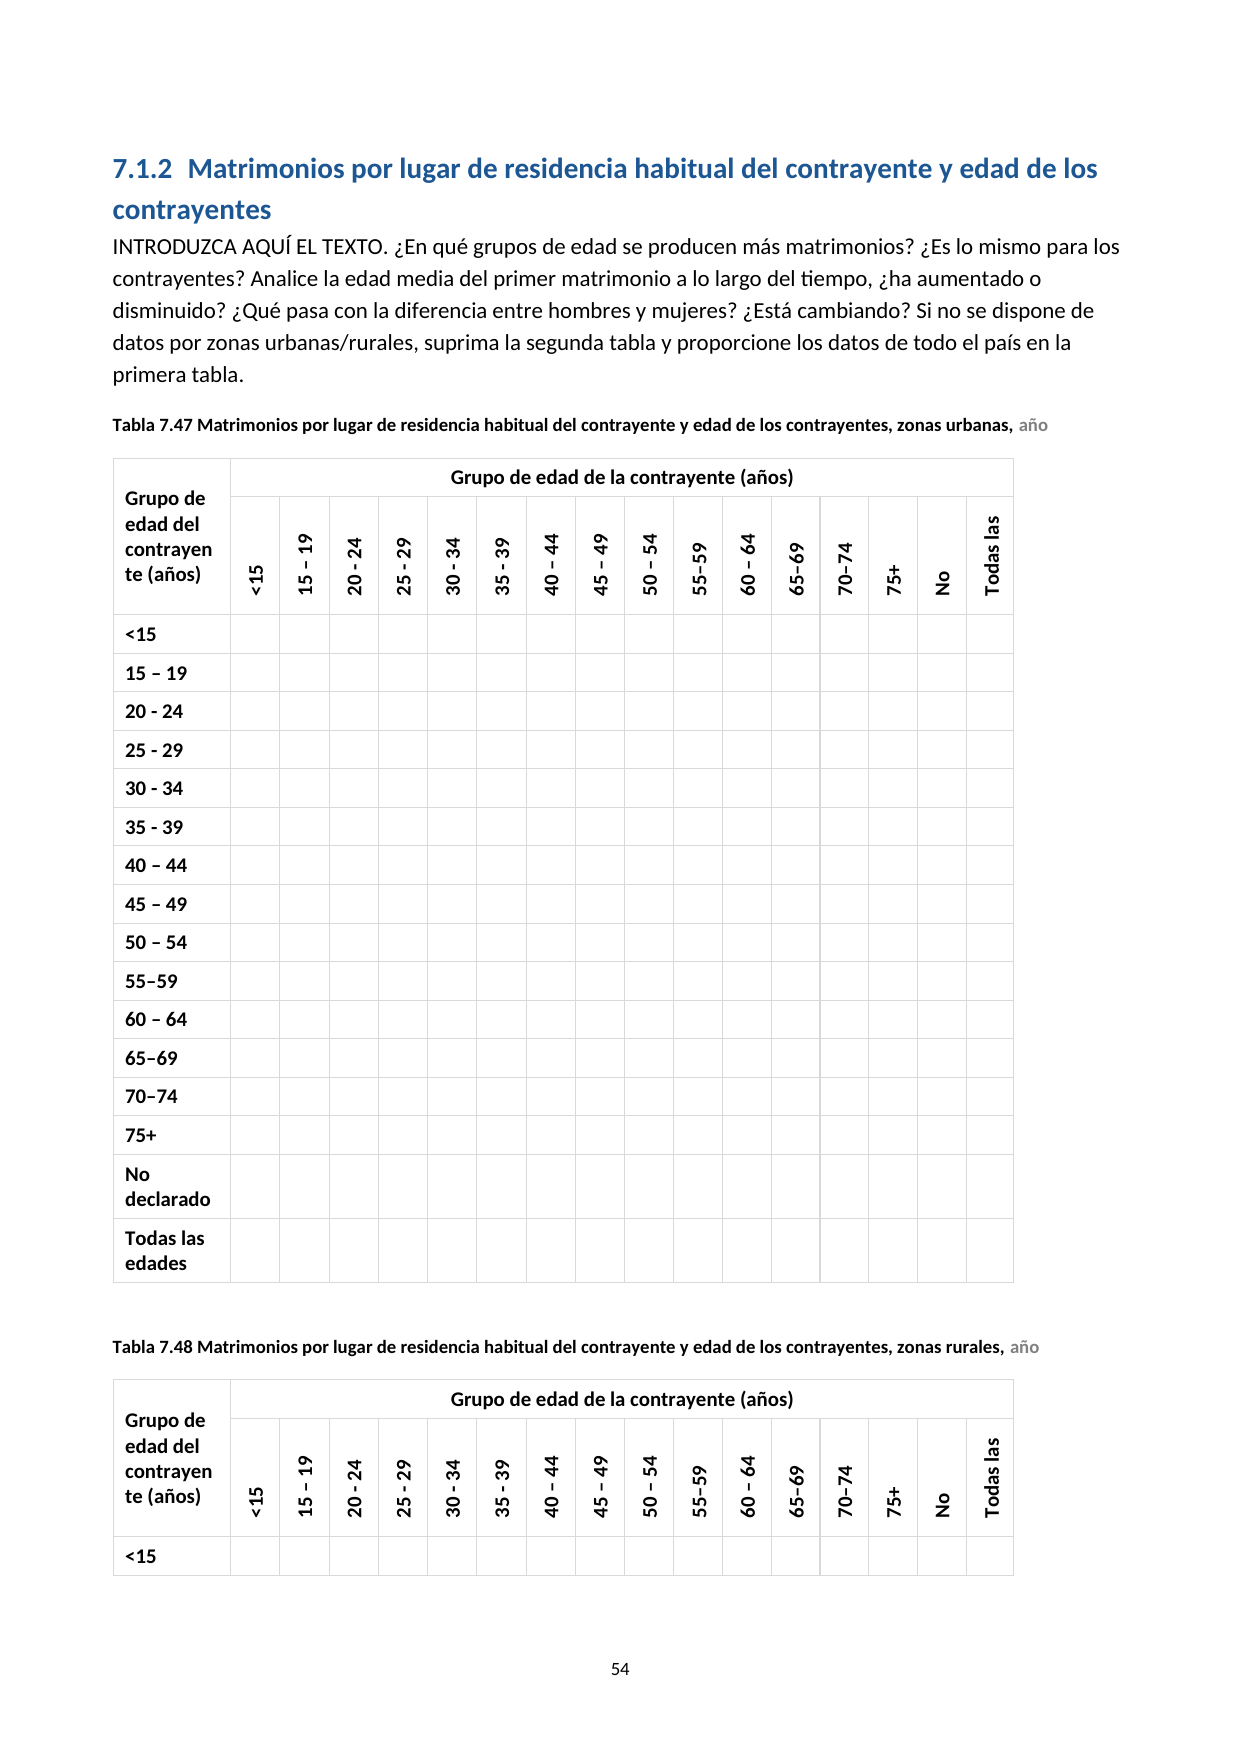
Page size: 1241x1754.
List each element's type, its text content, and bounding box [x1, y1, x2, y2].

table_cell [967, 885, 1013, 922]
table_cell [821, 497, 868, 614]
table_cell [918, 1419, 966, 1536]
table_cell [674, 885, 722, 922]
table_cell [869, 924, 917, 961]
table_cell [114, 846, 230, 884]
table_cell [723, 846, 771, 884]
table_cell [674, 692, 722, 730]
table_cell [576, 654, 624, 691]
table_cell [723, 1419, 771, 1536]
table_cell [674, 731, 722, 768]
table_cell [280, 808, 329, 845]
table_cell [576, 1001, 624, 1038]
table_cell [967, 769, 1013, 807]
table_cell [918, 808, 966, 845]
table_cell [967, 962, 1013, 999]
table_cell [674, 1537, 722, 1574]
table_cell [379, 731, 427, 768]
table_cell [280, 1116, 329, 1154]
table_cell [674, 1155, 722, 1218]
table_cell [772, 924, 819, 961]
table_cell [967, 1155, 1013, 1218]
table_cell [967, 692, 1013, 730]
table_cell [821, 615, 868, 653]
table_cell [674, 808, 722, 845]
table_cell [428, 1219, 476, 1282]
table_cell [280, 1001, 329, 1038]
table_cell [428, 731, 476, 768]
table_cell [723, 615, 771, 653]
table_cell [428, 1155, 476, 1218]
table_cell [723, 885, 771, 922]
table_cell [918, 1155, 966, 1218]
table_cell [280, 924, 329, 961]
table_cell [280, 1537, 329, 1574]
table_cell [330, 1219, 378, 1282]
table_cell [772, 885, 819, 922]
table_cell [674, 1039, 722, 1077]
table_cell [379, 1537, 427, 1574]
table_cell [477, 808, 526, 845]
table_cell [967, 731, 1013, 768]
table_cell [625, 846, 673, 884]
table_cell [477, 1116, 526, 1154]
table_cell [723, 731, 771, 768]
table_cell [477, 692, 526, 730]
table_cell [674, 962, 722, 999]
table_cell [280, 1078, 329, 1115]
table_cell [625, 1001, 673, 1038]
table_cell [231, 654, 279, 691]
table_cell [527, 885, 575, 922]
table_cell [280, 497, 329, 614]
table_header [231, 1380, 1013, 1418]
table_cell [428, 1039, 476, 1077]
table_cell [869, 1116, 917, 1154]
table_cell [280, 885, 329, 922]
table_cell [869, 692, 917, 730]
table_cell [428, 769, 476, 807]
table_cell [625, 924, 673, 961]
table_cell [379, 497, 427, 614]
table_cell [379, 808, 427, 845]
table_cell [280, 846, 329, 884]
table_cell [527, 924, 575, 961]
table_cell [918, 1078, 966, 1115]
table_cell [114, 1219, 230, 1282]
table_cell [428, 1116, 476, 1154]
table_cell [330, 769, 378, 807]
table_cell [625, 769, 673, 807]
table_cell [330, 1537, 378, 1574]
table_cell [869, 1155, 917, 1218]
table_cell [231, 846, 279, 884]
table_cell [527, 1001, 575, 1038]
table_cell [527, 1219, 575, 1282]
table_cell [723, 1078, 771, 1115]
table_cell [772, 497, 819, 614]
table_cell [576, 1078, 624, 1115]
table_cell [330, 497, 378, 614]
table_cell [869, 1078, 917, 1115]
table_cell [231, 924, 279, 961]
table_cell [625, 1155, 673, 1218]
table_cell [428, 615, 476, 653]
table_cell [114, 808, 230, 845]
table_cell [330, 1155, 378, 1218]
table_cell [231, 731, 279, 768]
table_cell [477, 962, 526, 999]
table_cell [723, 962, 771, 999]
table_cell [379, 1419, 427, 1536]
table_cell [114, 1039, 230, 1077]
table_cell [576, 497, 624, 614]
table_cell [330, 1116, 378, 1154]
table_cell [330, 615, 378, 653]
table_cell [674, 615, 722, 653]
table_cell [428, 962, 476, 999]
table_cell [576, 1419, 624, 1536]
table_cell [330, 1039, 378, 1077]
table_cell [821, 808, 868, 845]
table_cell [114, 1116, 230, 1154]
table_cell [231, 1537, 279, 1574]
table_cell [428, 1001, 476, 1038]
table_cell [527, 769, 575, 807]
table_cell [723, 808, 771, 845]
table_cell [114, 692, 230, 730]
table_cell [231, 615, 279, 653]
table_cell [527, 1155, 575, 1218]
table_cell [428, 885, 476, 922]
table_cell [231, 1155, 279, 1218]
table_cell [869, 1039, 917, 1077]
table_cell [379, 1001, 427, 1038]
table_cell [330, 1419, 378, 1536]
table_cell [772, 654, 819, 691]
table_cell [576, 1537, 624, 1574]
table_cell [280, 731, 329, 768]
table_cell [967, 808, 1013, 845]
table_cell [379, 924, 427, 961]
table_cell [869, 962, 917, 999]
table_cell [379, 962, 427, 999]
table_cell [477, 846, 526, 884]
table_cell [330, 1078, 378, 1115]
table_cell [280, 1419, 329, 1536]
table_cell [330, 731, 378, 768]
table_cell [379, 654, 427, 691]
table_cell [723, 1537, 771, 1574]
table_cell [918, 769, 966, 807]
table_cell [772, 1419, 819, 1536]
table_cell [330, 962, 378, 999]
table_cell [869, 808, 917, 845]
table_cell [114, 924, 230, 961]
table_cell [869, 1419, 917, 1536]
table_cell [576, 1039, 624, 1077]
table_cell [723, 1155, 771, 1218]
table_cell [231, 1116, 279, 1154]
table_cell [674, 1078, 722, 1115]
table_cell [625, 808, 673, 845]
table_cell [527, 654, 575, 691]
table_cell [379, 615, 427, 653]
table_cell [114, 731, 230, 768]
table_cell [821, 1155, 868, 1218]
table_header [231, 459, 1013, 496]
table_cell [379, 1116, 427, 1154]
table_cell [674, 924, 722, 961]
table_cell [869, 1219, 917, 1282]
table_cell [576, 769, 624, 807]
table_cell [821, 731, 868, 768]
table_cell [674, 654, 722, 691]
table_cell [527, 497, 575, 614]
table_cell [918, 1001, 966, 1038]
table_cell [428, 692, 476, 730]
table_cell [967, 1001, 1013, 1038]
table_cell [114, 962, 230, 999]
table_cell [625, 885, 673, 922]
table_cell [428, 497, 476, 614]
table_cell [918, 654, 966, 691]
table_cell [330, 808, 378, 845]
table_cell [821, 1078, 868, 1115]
text Tabla 7.3 Matrimonios por lugar de residencia habitual del contrayente y edad de los contrayentes, zonas rurales, [112, 1336, 1128, 1358]
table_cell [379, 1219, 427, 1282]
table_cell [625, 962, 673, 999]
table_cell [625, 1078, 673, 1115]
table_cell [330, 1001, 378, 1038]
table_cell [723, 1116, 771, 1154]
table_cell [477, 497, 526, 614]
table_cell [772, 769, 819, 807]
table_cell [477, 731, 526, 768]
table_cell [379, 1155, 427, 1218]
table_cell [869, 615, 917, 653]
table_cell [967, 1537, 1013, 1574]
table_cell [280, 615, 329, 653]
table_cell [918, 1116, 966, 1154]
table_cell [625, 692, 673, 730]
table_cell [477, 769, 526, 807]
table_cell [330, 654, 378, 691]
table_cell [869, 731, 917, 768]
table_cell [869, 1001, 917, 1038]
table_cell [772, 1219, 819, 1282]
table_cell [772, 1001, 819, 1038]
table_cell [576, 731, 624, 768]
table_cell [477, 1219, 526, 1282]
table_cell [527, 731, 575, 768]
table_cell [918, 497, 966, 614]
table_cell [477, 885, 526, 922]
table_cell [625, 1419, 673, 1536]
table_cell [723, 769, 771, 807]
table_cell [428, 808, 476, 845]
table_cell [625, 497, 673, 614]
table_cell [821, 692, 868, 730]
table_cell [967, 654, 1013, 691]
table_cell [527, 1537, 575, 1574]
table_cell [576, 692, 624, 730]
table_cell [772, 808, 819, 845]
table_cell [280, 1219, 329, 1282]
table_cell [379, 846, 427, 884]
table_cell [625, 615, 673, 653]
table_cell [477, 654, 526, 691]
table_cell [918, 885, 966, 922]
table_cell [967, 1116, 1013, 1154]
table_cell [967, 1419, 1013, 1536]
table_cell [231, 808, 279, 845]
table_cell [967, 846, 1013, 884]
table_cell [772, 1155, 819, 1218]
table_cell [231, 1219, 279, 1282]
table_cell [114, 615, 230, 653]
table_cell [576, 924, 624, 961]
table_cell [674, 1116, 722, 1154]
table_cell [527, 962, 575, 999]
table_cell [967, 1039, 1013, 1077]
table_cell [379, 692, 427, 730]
text Tabla 7.2 Matrimonios por lugar de residencia habitual del contrayente y edad de los contrayentes, zonas urbanas, [112, 414, 1128, 437]
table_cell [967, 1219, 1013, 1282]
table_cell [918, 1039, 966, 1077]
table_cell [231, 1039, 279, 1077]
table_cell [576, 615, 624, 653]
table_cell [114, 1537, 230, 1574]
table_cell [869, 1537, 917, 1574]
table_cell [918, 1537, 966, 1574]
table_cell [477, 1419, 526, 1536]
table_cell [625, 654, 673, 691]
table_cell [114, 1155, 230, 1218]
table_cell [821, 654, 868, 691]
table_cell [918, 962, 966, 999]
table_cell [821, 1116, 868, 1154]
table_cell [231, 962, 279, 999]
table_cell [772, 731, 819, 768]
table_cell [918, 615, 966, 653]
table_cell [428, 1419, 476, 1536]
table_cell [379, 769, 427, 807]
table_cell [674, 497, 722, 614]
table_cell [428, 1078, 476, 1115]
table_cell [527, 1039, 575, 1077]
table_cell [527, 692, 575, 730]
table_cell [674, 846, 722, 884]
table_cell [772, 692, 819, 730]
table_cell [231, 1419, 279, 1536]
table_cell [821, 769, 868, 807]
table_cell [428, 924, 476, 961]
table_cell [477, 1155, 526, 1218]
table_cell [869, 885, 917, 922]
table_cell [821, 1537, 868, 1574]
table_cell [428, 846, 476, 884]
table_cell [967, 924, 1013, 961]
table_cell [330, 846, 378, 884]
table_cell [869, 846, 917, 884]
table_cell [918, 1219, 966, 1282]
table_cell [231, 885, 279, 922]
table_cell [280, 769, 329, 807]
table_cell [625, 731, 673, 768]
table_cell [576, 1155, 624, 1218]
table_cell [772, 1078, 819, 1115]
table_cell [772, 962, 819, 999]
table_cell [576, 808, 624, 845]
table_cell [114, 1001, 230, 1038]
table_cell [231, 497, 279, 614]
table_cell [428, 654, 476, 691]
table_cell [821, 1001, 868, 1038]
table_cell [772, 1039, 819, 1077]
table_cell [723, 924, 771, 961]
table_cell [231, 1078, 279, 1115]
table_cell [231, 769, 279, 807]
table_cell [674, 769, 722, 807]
subtitle 7.1.2 Matrimonios por lugar de residencia habitual del contrayente y edad de los contrayentes [112, 150, 1128, 227]
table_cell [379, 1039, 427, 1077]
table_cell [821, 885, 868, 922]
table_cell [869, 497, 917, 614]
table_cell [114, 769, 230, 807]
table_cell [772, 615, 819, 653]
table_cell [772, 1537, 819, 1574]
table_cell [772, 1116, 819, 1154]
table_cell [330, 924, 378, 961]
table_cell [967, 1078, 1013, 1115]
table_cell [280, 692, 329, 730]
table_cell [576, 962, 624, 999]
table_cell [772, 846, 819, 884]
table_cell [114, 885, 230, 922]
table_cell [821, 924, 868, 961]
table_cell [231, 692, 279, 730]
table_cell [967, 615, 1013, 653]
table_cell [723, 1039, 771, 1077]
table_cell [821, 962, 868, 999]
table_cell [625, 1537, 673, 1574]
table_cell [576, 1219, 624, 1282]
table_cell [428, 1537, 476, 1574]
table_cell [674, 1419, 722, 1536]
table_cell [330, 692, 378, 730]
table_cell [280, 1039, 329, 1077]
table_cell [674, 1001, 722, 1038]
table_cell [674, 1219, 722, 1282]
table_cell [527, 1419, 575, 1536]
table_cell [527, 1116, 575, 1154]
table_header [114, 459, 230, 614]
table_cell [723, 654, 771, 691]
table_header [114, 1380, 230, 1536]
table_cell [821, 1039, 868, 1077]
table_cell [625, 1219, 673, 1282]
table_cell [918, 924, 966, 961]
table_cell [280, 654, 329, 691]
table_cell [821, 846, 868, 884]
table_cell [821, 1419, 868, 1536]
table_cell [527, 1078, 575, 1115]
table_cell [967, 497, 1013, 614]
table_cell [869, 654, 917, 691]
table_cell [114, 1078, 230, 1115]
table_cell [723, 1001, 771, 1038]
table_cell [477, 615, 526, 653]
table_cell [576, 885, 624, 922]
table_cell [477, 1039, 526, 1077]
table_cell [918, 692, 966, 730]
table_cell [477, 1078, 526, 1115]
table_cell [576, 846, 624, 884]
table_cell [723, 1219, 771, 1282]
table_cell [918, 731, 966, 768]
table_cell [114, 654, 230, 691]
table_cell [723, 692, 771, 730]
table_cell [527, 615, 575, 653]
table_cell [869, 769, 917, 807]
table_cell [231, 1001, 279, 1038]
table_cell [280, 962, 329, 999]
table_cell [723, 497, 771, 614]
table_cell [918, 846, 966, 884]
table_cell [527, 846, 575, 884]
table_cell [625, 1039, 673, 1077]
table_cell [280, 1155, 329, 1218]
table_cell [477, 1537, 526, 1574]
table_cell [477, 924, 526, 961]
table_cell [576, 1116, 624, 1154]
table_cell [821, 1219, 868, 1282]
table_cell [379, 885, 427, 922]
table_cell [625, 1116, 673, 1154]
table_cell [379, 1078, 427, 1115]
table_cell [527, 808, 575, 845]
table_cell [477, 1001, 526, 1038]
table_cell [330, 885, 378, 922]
